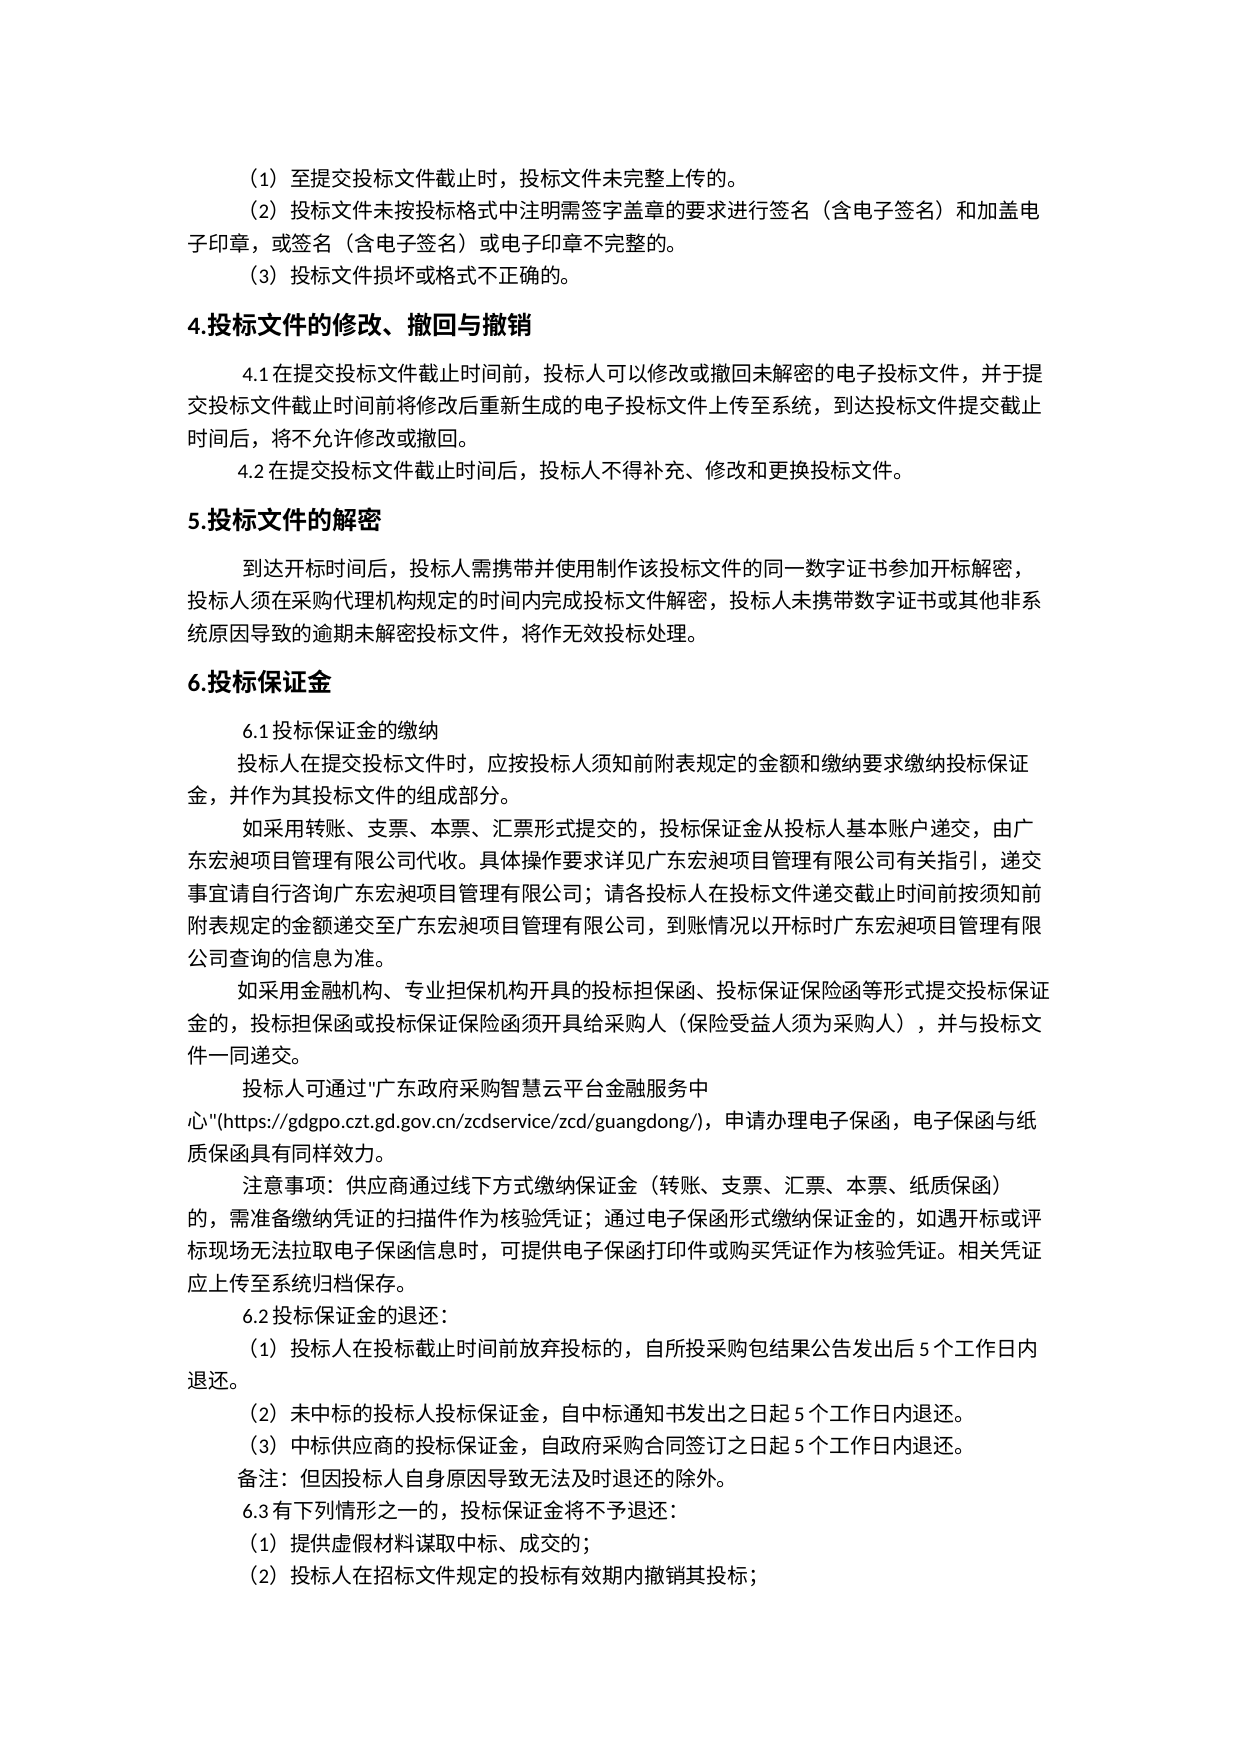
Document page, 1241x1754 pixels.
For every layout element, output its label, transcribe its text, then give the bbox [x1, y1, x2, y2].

text （2）未中标的投标人投标保证金，自中标通知书发出之日起5个工作日内退还。 [187, 1397, 1053, 1429]
text 注意事项：供应商通过线下方式缴纳保证金（转账、支票、汇票、本票、纸质保函）的，需准备缴纳凭证的扫描件作为核验凭证；通过电子保函形式缴纳保证金的，如遇开标或评标现场无法拉取电子保函信息时，可提供电子保函打印件或购买凭证作为核验凭证。相关凭证应上传至系统归档保存。 [187, 1169, 1053, 1299]
text 投标人可通过"广东政府采购智慧云平台金融服务中心"(https://gdgpo.czt.gd.gov.cn/zcdservice/zcd/guangdong/)，申请办理电子保函，电子保函与纸质保函具有同样效力。 [187, 1072, 1053, 1169]
text （3）投标文件损坏或格式不正确的。 [187, 259, 1053, 292]
text （1）至提交投标文件截止时，投标文件未完整上传的。 [187, 162, 1053, 194]
text （3）中标供应商的投标保证金，自政府采购合同签订之日起5个工作日内退还。 [187, 1429, 1053, 1462]
text 如采用转账、支票、本票、汇票形式提交的，投标保证金从投标人基本账户递交，由广东宏昶项目管理有限公司代收。具体操作要求详见广东宏昶项目管理有限公司有关指引，递交事宜请自行咨询广东宏昶项目管理有限公司；请各投标人在投标文件递交截止时间前按须知前附表规定的金额递交至广东宏昶项目管理有限公司，到账情况以开标时广东宏昶项目管理有限公司查询的信息为准。 [187, 812, 1053, 974]
text 如采用金融机构、专业担保机构开具的投标担保函、投标保证保险函等形式提交投标保证金的，投标担保函或投标保证保险函须开具给采购人（保险受益人须为采购人），并与投标文件一同递交。 [187, 974, 1053, 1072]
text 4.2在提交投标文件截止时间后，投标人不得补充、修改和更换投标文件。 [187, 454, 1053, 487]
text （2）投标人在招标文件规定的投标有效期内撤销其投标； [187, 1559, 1053, 1592]
text 6.投标保证金 [187, 649, 1053, 714]
text 4.投标文件的修改、撤回与撤销 [187, 292, 1053, 357]
text （1）提供虚假材料谋取中标、成交的； [187, 1527, 1053, 1559]
text 投标人在提交投标文件时，应按投标人须知前附表规定的金额和缴纳要求缴纳投标保证金，并作为其投标文件的组成部分。 [187, 747, 1053, 812]
text 6.3有下列情形之一的，投标保证金将不予退还： [187, 1494, 1053, 1527]
text 备注：但因投标人自身原因导致无法及时退还的除外。 [187, 1462, 1053, 1494]
text 5.投标文件的解密 [187, 487, 1053, 552]
text 6.2投标保证金的退还： [187, 1299, 1053, 1332]
text 6.1投标保证金的缴纳 [187, 714, 1053, 747]
text 4.1在提交投标文件截止时间前，投标人可以修改或撤回未解密的电子投标文件，并于提交投标文件截止时间前将修改后重新生成的电子投标文件上传至系统，到达投标文件提交截止时间后，将不允许修改或撤回。 [187, 357, 1053, 454]
text （1）投标人在投标截止时间前放弃投标的，自所投采购包结果公告发出后5个工作日内退还。 [187, 1332, 1053, 1397]
text （2）投标文件未按投标格式中注明需签字盖章的要求进行签名（含电子签名）和加盖电子印章，或签名（含电子签名）或电子印章不完整的。 [187, 194, 1053, 259]
text 到达开标时间后，投标人需携带并使用制作该投标文件的同一数字证书参加开标解密，投标人须在采购代理机构规定的时间内完成投标文件解密，投标人未携带数字证书或其他非系统原因导致的逾期未解密投标文件，将作无效投标处理。 [187, 552, 1053, 649]
